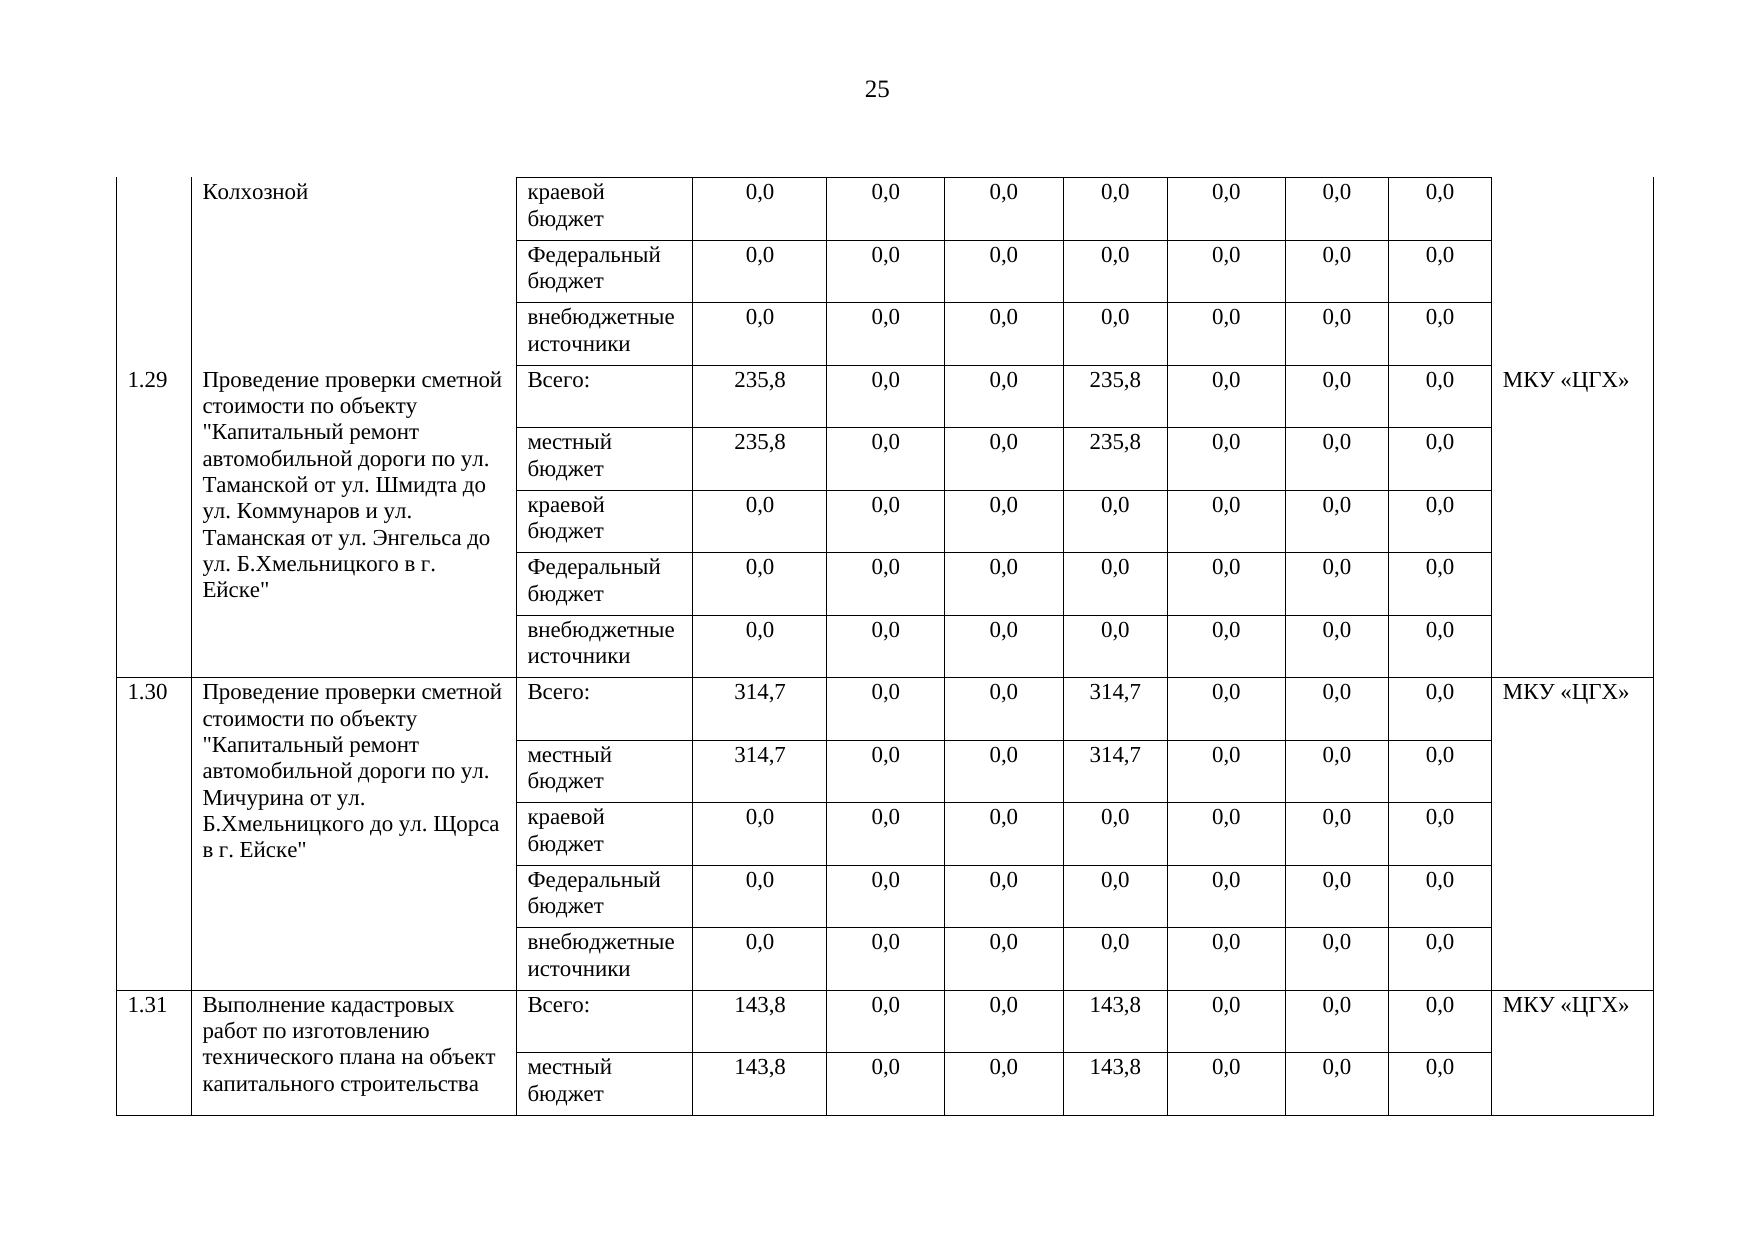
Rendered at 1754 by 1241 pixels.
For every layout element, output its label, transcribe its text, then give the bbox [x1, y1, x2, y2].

table_cell 0,0 [1389, 303, 1491, 365]
table_cell 0,0 [1168, 241, 1285, 302]
table_cell краевой бюджет [517, 803, 692, 865]
table_cell МКУ «ЦГХ» [1492, 678, 1653, 990]
table_cell 0,0 [1168, 741, 1285, 802]
table_cell 0,0 [1064, 616, 1167, 677]
table_cell 0,0 [1168, 178, 1285, 240]
table_cell 0,0 [827, 866, 944, 927]
table_cell 314,7 [693, 741, 826, 802]
table_cell 0,0 [1389, 991, 1491, 1052]
table_cell 0,0 [827, 366, 944, 427]
table_cell 0,0 [1286, 241, 1388, 302]
table_cell 0,0 [1286, 678, 1388, 740]
table_cell 1.31 [117, 991, 191, 1115]
table_cell 143,8 [1064, 991, 1167, 1052]
table_cell 1.29 [117, 365, 191, 677]
table_cell 0,0 [945, 1053, 1063, 1115]
table_cell внебюджетные источники [517, 928, 692, 990]
table_cell 0,0 [1389, 616, 1491, 677]
table_cell 0,0 [827, 741, 944, 802]
table_cell 0,0 [945, 303, 1063, 365]
table_cell 0,0 [1168, 366, 1285, 427]
table_cell 0,0 [693, 303, 826, 365]
table_cell 235,8 [1064, 366, 1167, 427]
table_cell 0,0 [1389, 241, 1491, 302]
table_cell Выполнение кадастровых работ по изготовлению технического плана на объект капитального строительства [192, 991, 516, 1115]
table_cell 0,0 [827, 928, 944, 990]
table_cell 0,0 [1389, 803, 1491, 865]
table_cell 0,0 [827, 428, 944, 490]
table_cell 0,0 [945, 178, 1063, 240]
table_cell 235,8 [1064, 428, 1167, 490]
table_cell 0,0 [1389, 553, 1491, 615]
table_cell 0,0 [1168, 678, 1285, 740]
table_cell 143,8 [693, 991, 826, 1052]
table_cell 0,0 [827, 1053, 944, 1115]
table_cell 0,0 [1168, 991, 1285, 1052]
table_cell Всего: [517, 678, 692, 740]
table_cell 0,0 [1389, 866, 1491, 927]
table_cell 0,0 [945, 803, 1063, 865]
table_cell Федеральный бюджет [517, 241, 692, 302]
table_cell 0,0 [693, 491, 826, 552]
table_cell 0,0 [1286, 803, 1388, 865]
table_cell 0,0 [1168, 491, 1285, 552]
table_cell 0,0 [1286, 553, 1388, 615]
table_cell МКУ «ЦГХ» [1492, 991, 1653, 1115]
table_cell 0,0 [1389, 928, 1491, 990]
table_cell 0,0 [945, 928, 1063, 990]
table_cell 0,0 [827, 553, 944, 615]
table_cell 0,0 [827, 241, 944, 302]
table_cell Всего: [517, 366, 692, 427]
table_cell внебюджетные источники [517, 303, 692, 365]
table_cell 314,7 [1064, 678, 1167, 740]
table_cell 0,0 [945, 741, 1063, 802]
table_cell 0,0 [1286, 616, 1388, 677]
table_cell 0,0 [945, 366, 1063, 427]
table_cell 0,0 [1286, 928, 1388, 990]
table_cell 0,0 [945, 678, 1063, 740]
table_cell 0,0 [1286, 178, 1388, 240]
table_cell Проведение проверки сметной стоимости по объекту "Капитальный ремонт автомобильной дороги по ул. Мичурина от ул. Б.Хмельницкого до ул. Щорса в г. Ейске" [192, 678, 516, 990]
table_cell 0,0 [1168, 616, 1285, 677]
table_cell 0,0 [693, 553, 826, 615]
table_cell 0,0 [1389, 491, 1491, 552]
table_cell 314,7 [693, 678, 826, 740]
table_cell 0,0 [945, 241, 1063, 302]
table_cell 0,0 [1168, 553, 1285, 615]
table_cell 0,0 [945, 491, 1063, 552]
table_cell 0,0 [1168, 1053, 1285, 1115]
table_cell 0,0 [1064, 303, 1167, 365]
table_cell 0,0 [1389, 678, 1491, 740]
table_cell 0,0 [827, 803, 944, 865]
table_cell 143,8 [693, 1053, 826, 1115]
table_cell 0,0 [1389, 428, 1491, 490]
table_cell местный бюджет [517, 741, 692, 802]
table_cell 0,0 [1168, 866, 1285, 927]
table_cell 314,7 [1064, 741, 1167, 802]
table_cell 0,0 [1286, 428, 1388, 490]
table_cell 0,0 [945, 428, 1063, 490]
table_cell 0,0 [1389, 1053, 1491, 1115]
table_cell 0,0 [1389, 366, 1491, 427]
table_cell 0,0 [1064, 553, 1167, 615]
table_cell 0,0 [1389, 741, 1491, 802]
table_cell 0,0 [827, 678, 944, 740]
table_cell 0,0 [1168, 303, 1285, 365]
table_cell 0,0 [1286, 491, 1388, 552]
table_cell 0,0 [1168, 803, 1285, 865]
table_cell 0,0 [827, 491, 944, 552]
table_cell 143,8 [1064, 1053, 1167, 1115]
table_cell Федеральный бюджет [517, 553, 692, 615]
table_cell 0,0 [1064, 178, 1167, 240]
table_cell 0,0 [1286, 303, 1388, 365]
table_cell 0,0 [1168, 928, 1285, 990]
table_cell 0,0 [827, 303, 944, 365]
table_cell краевой бюджет [517, 491, 692, 552]
table_cell Федеральный бюджет [517, 866, 692, 927]
table_cell 0,0 [1286, 366, 1388, 427]
table_cell 0,0 [1064, 803, 1167, 865]
table_cell 0,0 [1064, 866, 1167, 927]
table_cell 0,0 [945, 553, 1063, 615]
table_cell 0,0 [693, 241, 826, 302]
table_cell 0,0 [1286, 1053, 1388, 1115]
table_cell 0,0 [693, 866, 826, 927]
table_cell 0,0 [1286, 991, 1388, 1052]
table_cell 0,0 [945, 866, 1063, 927]
table_cell Проведение проверки сметной стоимости по объекту "Капитальный ремонт автомобильной дороги по ул. Таманской от ул. Шмидта до ул. Коммунаров и ул. Таманская от ул. Энгельса до ул. Б.Хмельницкого в г. Ейске" [192, 365, 516, 677]
table_cell 0,0 [1286, 866, 1388, 927]
table_cell Всего: [517, 991, 692, 1052]
table_cell 0,0 [827, 991, 944, 1052]
table_cell краевой бюджет [517, 178, 692, 240]
table_cell 1.30 [117, 678, 191, 990]
table_cell 0,0 [1064, 491, 1167, 552]
table_cell 0,0 [1286, 741, 1388, 802]
table_cell 0,0 [827, 178, 944, 240]
table_cell 0,0 [693, 616, 826, 677]
table_cell 0,0 [1064, 241, 1167, 302]
table_cell 0,0 [827, 616, 944, 677]
table_cell 0,0 [693, 928, 826, 990]
table_cell 0,0 [945, 991, 1063, 1052]
table_cell 0,0 [1389, 178, 1491, 240]
table_cell внебюджетные источники [517, 616, 692, 677]
table_cell 0,0 [693, 178, 826, 240]
table_cell 0,0 [945, 616, 1063, 677]
table_cell 0,0 [1168, 428, 1285, 490]
table_cell МКУ «ЦГХ» [1492, 365, 1653, 677]
table_cell местный бюджет [517, 1053, 692, 1115]
table_cell местный бюджет [517, 428, 692, 490]
table_cell 235,8 [693, 428, 826, 490]
table_cell 0,0 [1064, 928, 1167, 990]
table_cell 0,0 [693, 803, 826, 865]
table_cell 235,8 [693, 366, 826, 427]
